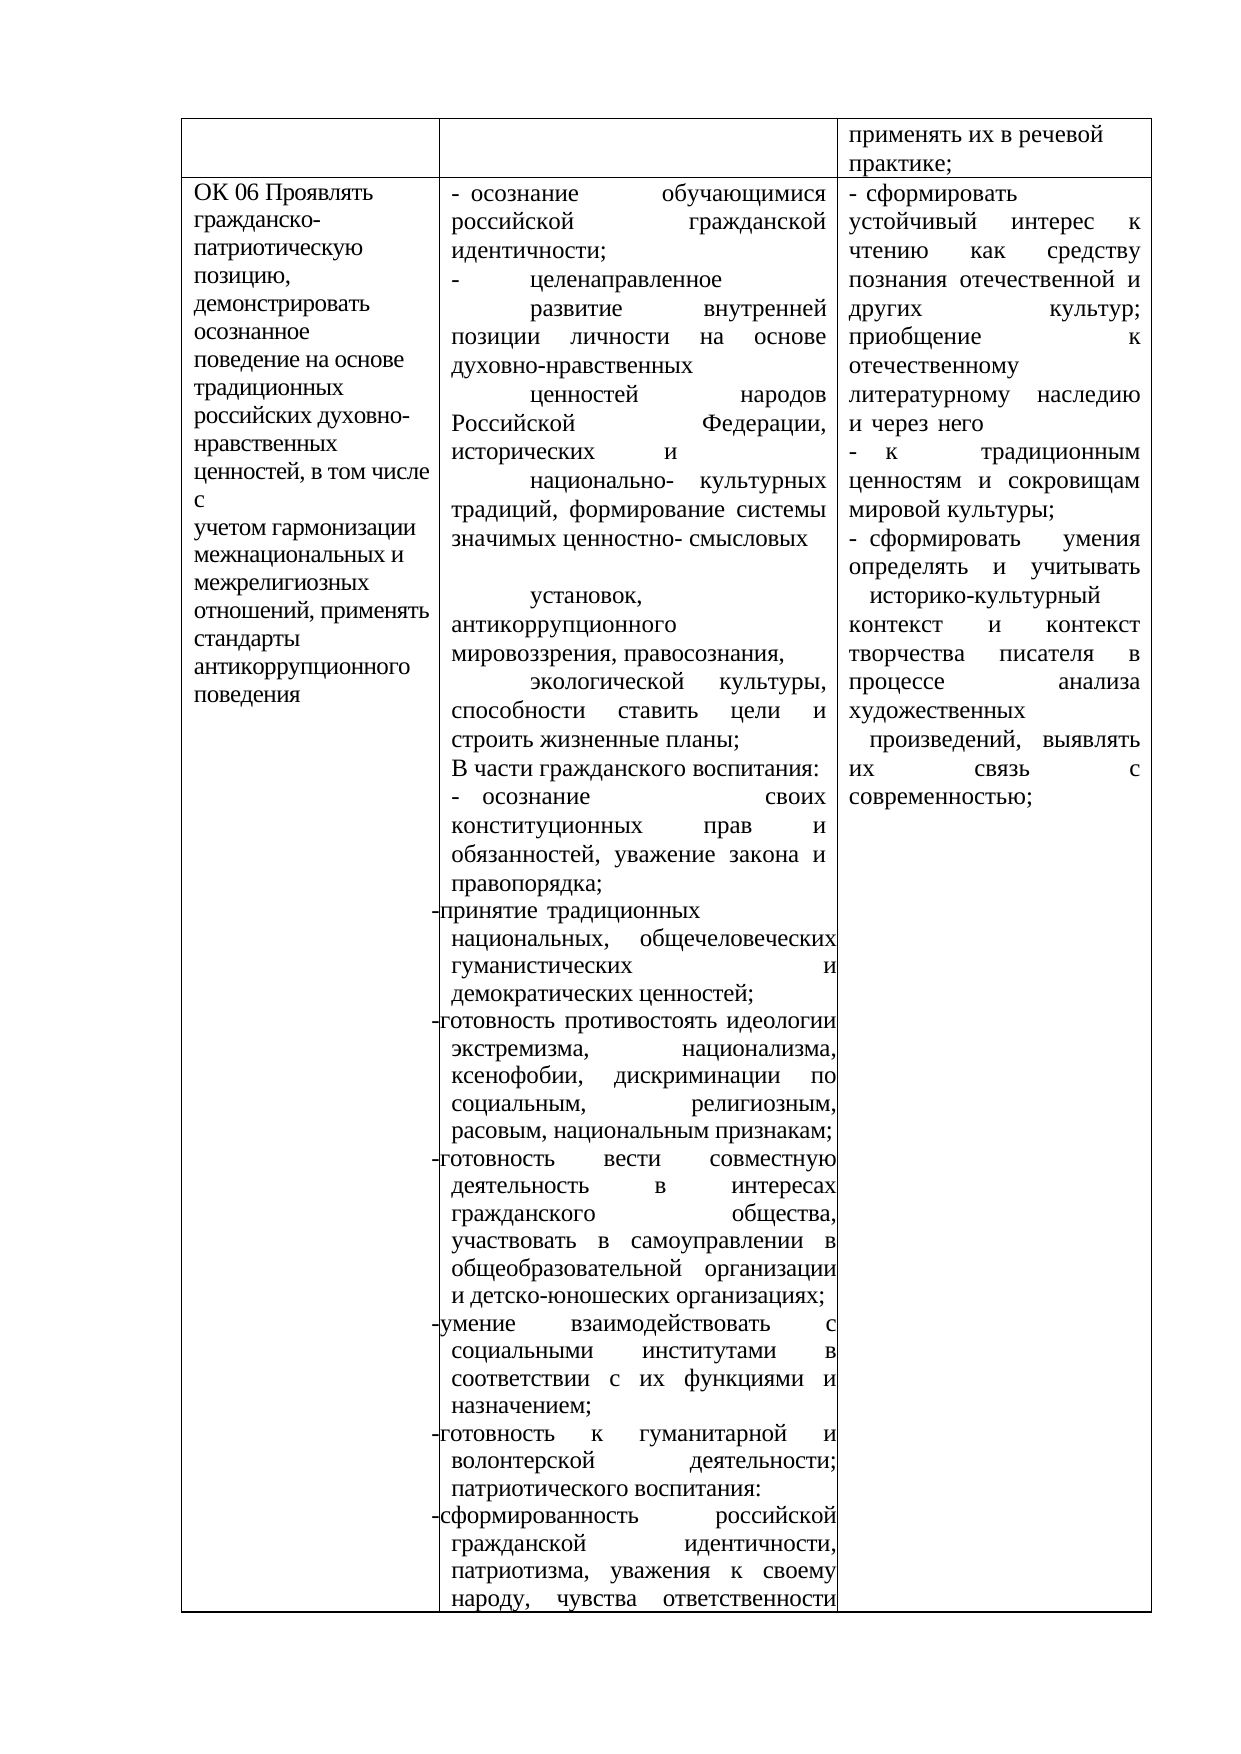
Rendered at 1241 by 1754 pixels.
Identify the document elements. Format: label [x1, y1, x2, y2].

table_cell [440, 119, 837, 177]
table_cell [838, 178, 1151, 1611]
table_cell [182, 178, 439, 1611]
table_cell [440, 178, 837, 1611]
table_cell [838, 119, 1151, 177]
table_cell [182, 119, 439, 177]
